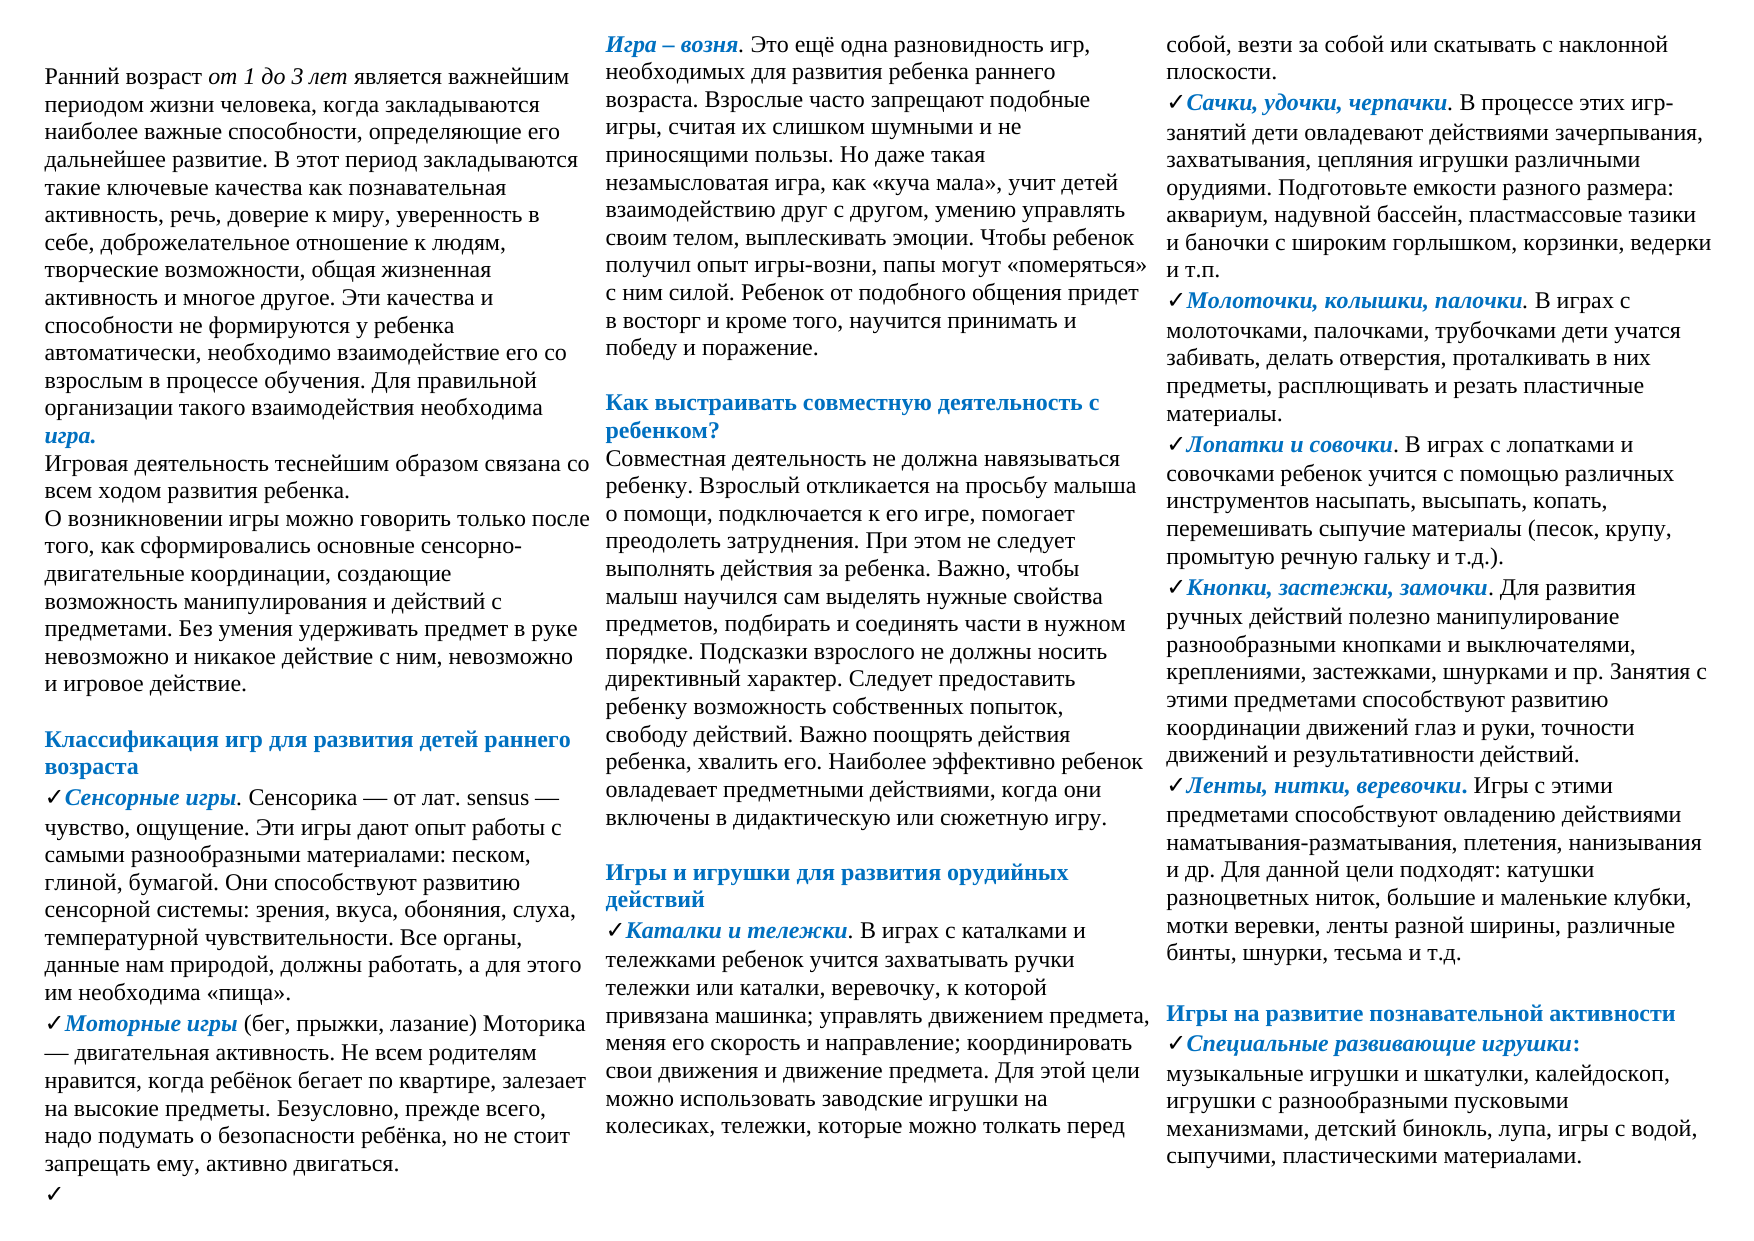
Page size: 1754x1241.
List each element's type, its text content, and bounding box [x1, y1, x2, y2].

text ✓ [44, 1177, 591, 1209]
text Совместная деятельность не должна навязываться ребенку. Взрослый откликается на просьбу малыша о помощи, подключается к его игре, помогает преодолеть затруднения. При этом не следует выполнять действия за ребенка. Важно, чтобы малыш научился сам выделять нужные свойства предметов, подбирать и соединять части в нужном порядке. Подсказки взрослого не должны носить директивный характер. Следует предоставить ребенку возможность собственных попыток, свободу действий. Важно поощрять действия ребенка, хвалить его. Наиболее эффективно ребенок овладевает предметными действиями, когда они включены в дидактическую или сюжетную игру. [605, 444, 1152, 830]
text О возникновении игры можно говорить только после того, как сформировались основные сенсорно-двигательные координации, создающие возможность манипулирования и действий с предметами. Без умения удерживать предмет в руке невозможно и никакое действие с ним, невозможно и игровое действие. [44, 504, 591, 697]
text ✓Лопатки и совочки. В играх с лопатками и совочками ребенок учится с помощью различных инструментов насыпать, высыпать, копать, перемешивать сыпучие материалы (песок, крупу, промытую речную гальку и т.д.). [1166, 426, 1713, 569]
text ✓Ленты, нитки, веревочки. Игры с этими предметами способствуют овладению действиями наматывания-разматывания, плетения, нанизывания и др. Для данной цели подходят: катушки разноцветных ниток, большие и маленькие клубки, мотки веревки, ленты разной ширины, различные бинты, шнурки, тесьма и т.д. [1166, 768, 1713, 966]
text ✓Каталки и тележки. В играх с каталками и тележками ребенок учится захватывать ручки тележки или каталки, веревочку, к которой привязана машинка; управлять движением предмета, меняя его скорость и направление; координировать свои движения и движение предмета. Для этой цели можно использовать заводские игрушки на колесиках, тележки, которые можно толкать перед [605, 913, 1152, 1139]
text ✓Специальные развивающие игрушки: музыкальные игрушки и шкатулки, калейдоскоп, игрушки с разнообразными пусковыми механизмами, детский бинокль, лупа, игры с водой, сыпучими, пластическими материалами. [1166, 1026, 1713, 1169]
text Игры и игрушки для развития орудийных действий [605, 858, 1152, 913]
text ✓Сачки, удочки, черпачки. В процессе этих игр-занятий дети овладевают действиями зачерпывания, захватывания, цепляния игрушки различными орудиями. Подготовьте емкости разного размера: аквариум, надувной бассейн, пластмассовые тазики и баночки с широким горлышком, корзинки, ведерки и т.п. [1166, 85, 1713, 283]
text Игра – возня. Это ещё одна разновидность игр, необходимых для развития ребенка раннего возраста. Взрослые часто запрещают подобные игры, считая их слишком шумными и не приносящими пользы. Но даже такая незамысловатая игра, как «куча мала», учит детей взаимодействию друг с другом, умению управлять своим телом, выплескивать эмоции. Чтобы ребенок получил опыт игры-возни, папы могут «померяться» с ним силой. Ребенок от подобного общения придет в восторг и кроме того, научится принимать и победу и поражение. [605, 29, 1152, 361]
text собой, везти за собой или скатывать с наклонной плоскости. [1166, 29, 1713, 85]
text ✓Моторные игры (бег, прыжки, лазание) Моторика — двигательная активность. Не всем родителям нравится, когда ребёнок бегает по квартире, залезает на высокие предметы. Безусловно, прежде всего, надо подумать о безопасности ребёнка, но не стоит запрещать ему, активно двигаться. [44, 1006, 591, 1176]
text Игры на развитие познавательной активности [1166, 998, 1713, 1026]
text ✓Сенсорные игры. Сенсорика — от лат. sensus — чувство, ощущение. Эти игры дают опыт работы с самыми разнообразными материалами: песком, глиной, бумагой. Они способствуют развитию сенсорной системы: зрения, вкуса, обоняния, слуха, температурной чувствительности. Все органы, данные нам природой, должны работать, а для этого им необходима «пища». [44, 780, 591, 1006]
text Как выстраивать совместную деятельность с ребенком? [605, 388, 1152, 444]
text Ранний возраст от 1 до 3 лет является важнейшим периодом жизни человека, когда закладываются наиболее важные способности, определяющие его дальнейшее развитие. В этот период закладываются такие ключевые качества как познавательная активность, речь, доверие к миру, уверенность в себе, доброжелательное отношение к людям, творческие возможности, общая жизненная активность и многое другое. Эти качества и способности не формируются у ребенка автоматически, необходимо взаимодействие его со взрослым в процессе обучения. Для правильной организации такого взаимодействия необходима игра. [44, 62, 591, 449]
text Классификация игр для развития детей раннего возраста [44, 725, 591, 780]
text ✓Кнопки, застежки, замочки. Для развития ручных действий полезно манипулирование разнообразными кнопками и выключателями, креплениями, застежками, шнурками и пр. Занятия с этими предметами способствуют развитию координации движений глаз и руки, точности движений и результативности действий. [1166, 569, 1713, 768]
text ✓Молоточки, колышки, палочки. В играх с молоточками, палочками, трубочками дети учатся забивать, делать отверстия, проталкивать в них предметы, расплющивать и резать пластичные материалы. [1166, 283, 1713, 426]
text Игровая деятельность теснейшим образом связана со всем ходом развития ребенка. [44, 449, 591, 504]
